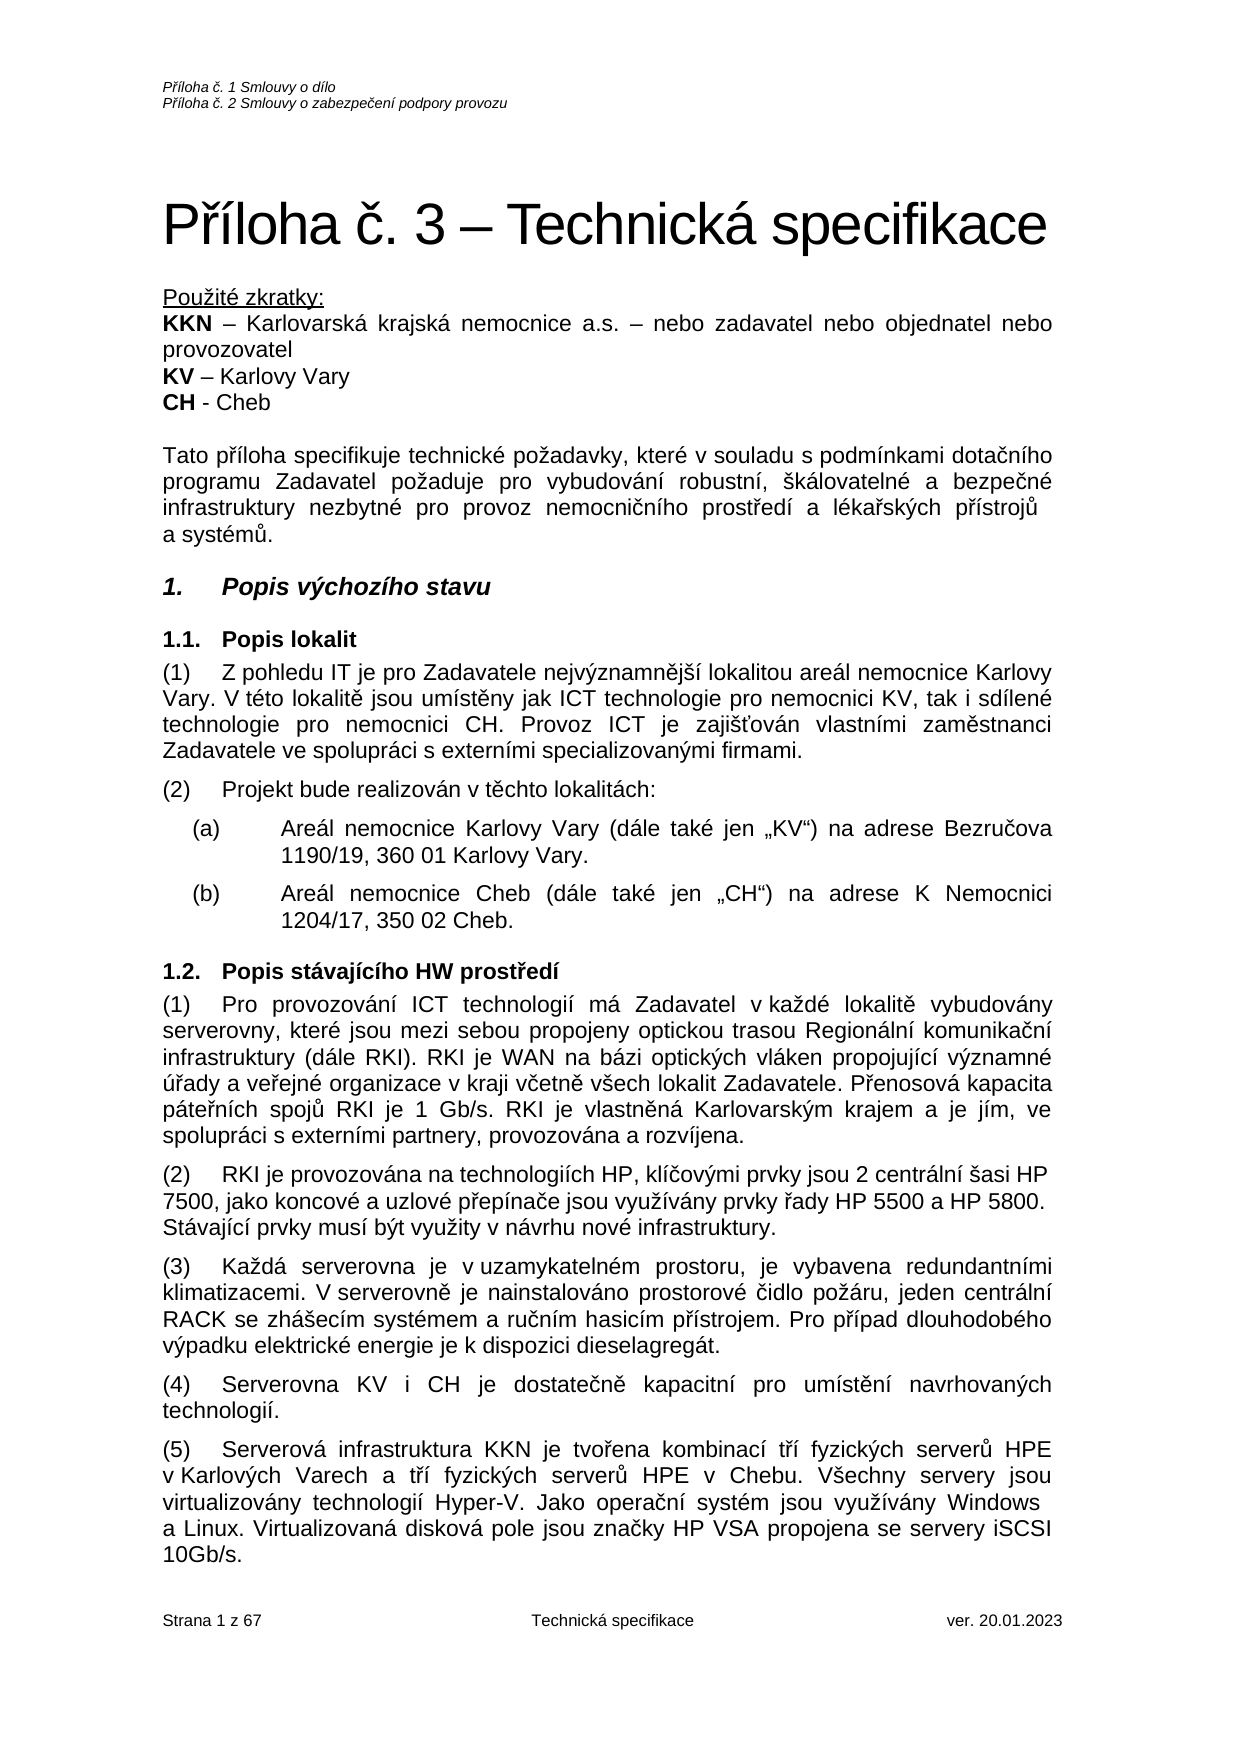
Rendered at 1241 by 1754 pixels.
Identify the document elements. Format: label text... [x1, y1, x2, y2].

text Serverovna KV i CH je dostatečně kapacitní pro umístění navrhovaných technologií. [162, 1371, 1053, 1423]
text CH - Cheb [162, 389, 1053, 415]
list RKI je provozována na technologiích HP, klíčovými prvky jsou 2 centrální šasi HP 7500, jako koncové a uzlové přepínače jsou využívány prvky řady HP 5500 a HP 5800. Stávající prvky musí být využity v návrhu nové infrastruktury. [162, 1161, 1053, 1240]
text Areál nemocnice Cheb (dále také jen „CH“) na adrese K Nemocnici 1204/17, 350 02 Cheb. [192, 880, 1053, 933]
text Každá serverovna je v uzamykatelném prostoru, je vybavena redundantními klimatizacemi. V serverovně je nainstalováno prostorové čidlo požáru, jeden centrální RACK se zhášecím systémem a ručním hasicím přístrojem. Pro případ dlouhodobého výpadku elektrické energie je k dispozici dieselagregát. [162, 1253, 1053, 1358]
text KKN – Karlovarská krajská nemocnice a.s. – nebo zadavatel nebo objednatel nebo provozovatel [162, 310, 1053, 363]
text Areál nemocnice Karlovy Vary (dále také jen „KV“) na adrese Bezručova 1190/19, 360 01 Karlovy Vary. [192, 815, 1053, 868]
text Z pohledu IT je pro Zadavatele nejvýznamnější lokalitou areál nemocnice Karlovy Vary. V této lokalitě jsou umístěny jak ICT technologie pro nemocnici KV, tak i sdílené technologie pro nemocnici CH. Provoz ICT je zajišťován vlastními zaměstnanci Zadavatele ve spolupráci s externími specializovanými firmami. [162, 658, 1053, 764]
subtitle Popis výchozího stavu [162, 572, 1053, 601]
subtitle Popis lokalit [162, 626, 1053, 652]
subtitle Popis stávajícího HW prostředí [162, 958, 1053, 984]
text Projekt bude realizován v těchto lokalitách: [162, 776, 1053, 803]
list Pro provozování ICT technologií má Zadavatel v každé lokalitě vybudovány serverovny, které jsou mezi sebou propojeny optickou trasou Regionální komunikační infrastruktury (dále RKI). RKI je WAN na bázi optických vláken propojující významné úřady a veřejné organizace v kraji včetně všech lokalit Zadavatele. Přenosová kapacita páteřních spojů RKI je 1 Gb/s. RKI je vlastněná Karlovarským krajem a je jím, ve spolupráci s externími partnery, provozována a rozvíjena. [162, 991, 1053, 1149]
title Příloha č. 3 – Technická specifikace [162, 190, 1053, 257]
text Serverová infrastruktura KKN je tvořena kombinací tří fyzických serverů HPE v Karlových Varech a tří fyzických serverů HPE v Chebu. Všechny servery jsou virtualizovány technologií Hyper-V. Jako operační systém jsou využívány Windows a Linux. Virtualizovaná disková pole jsou značky HP VSA propojena se servery iSCSI 10Gb/s. [162, 1436, 1053, 1568]
text Tato příloha specifikuje technické požadavky, které v souladu s podmínkami dotačního programu Zadavatel požaduje pro vybudování robustní, škálovatelné a bezpečné infrastruktury nezbytné pro provoz nemocničního prostředí a lékařských přístrojů a systémů. [162, 442, 1053, 547]
text KV – Karlovy Vary [162, 363, 1053, 389]
text Použité zkratky: [162, 283, 1053, 310]
